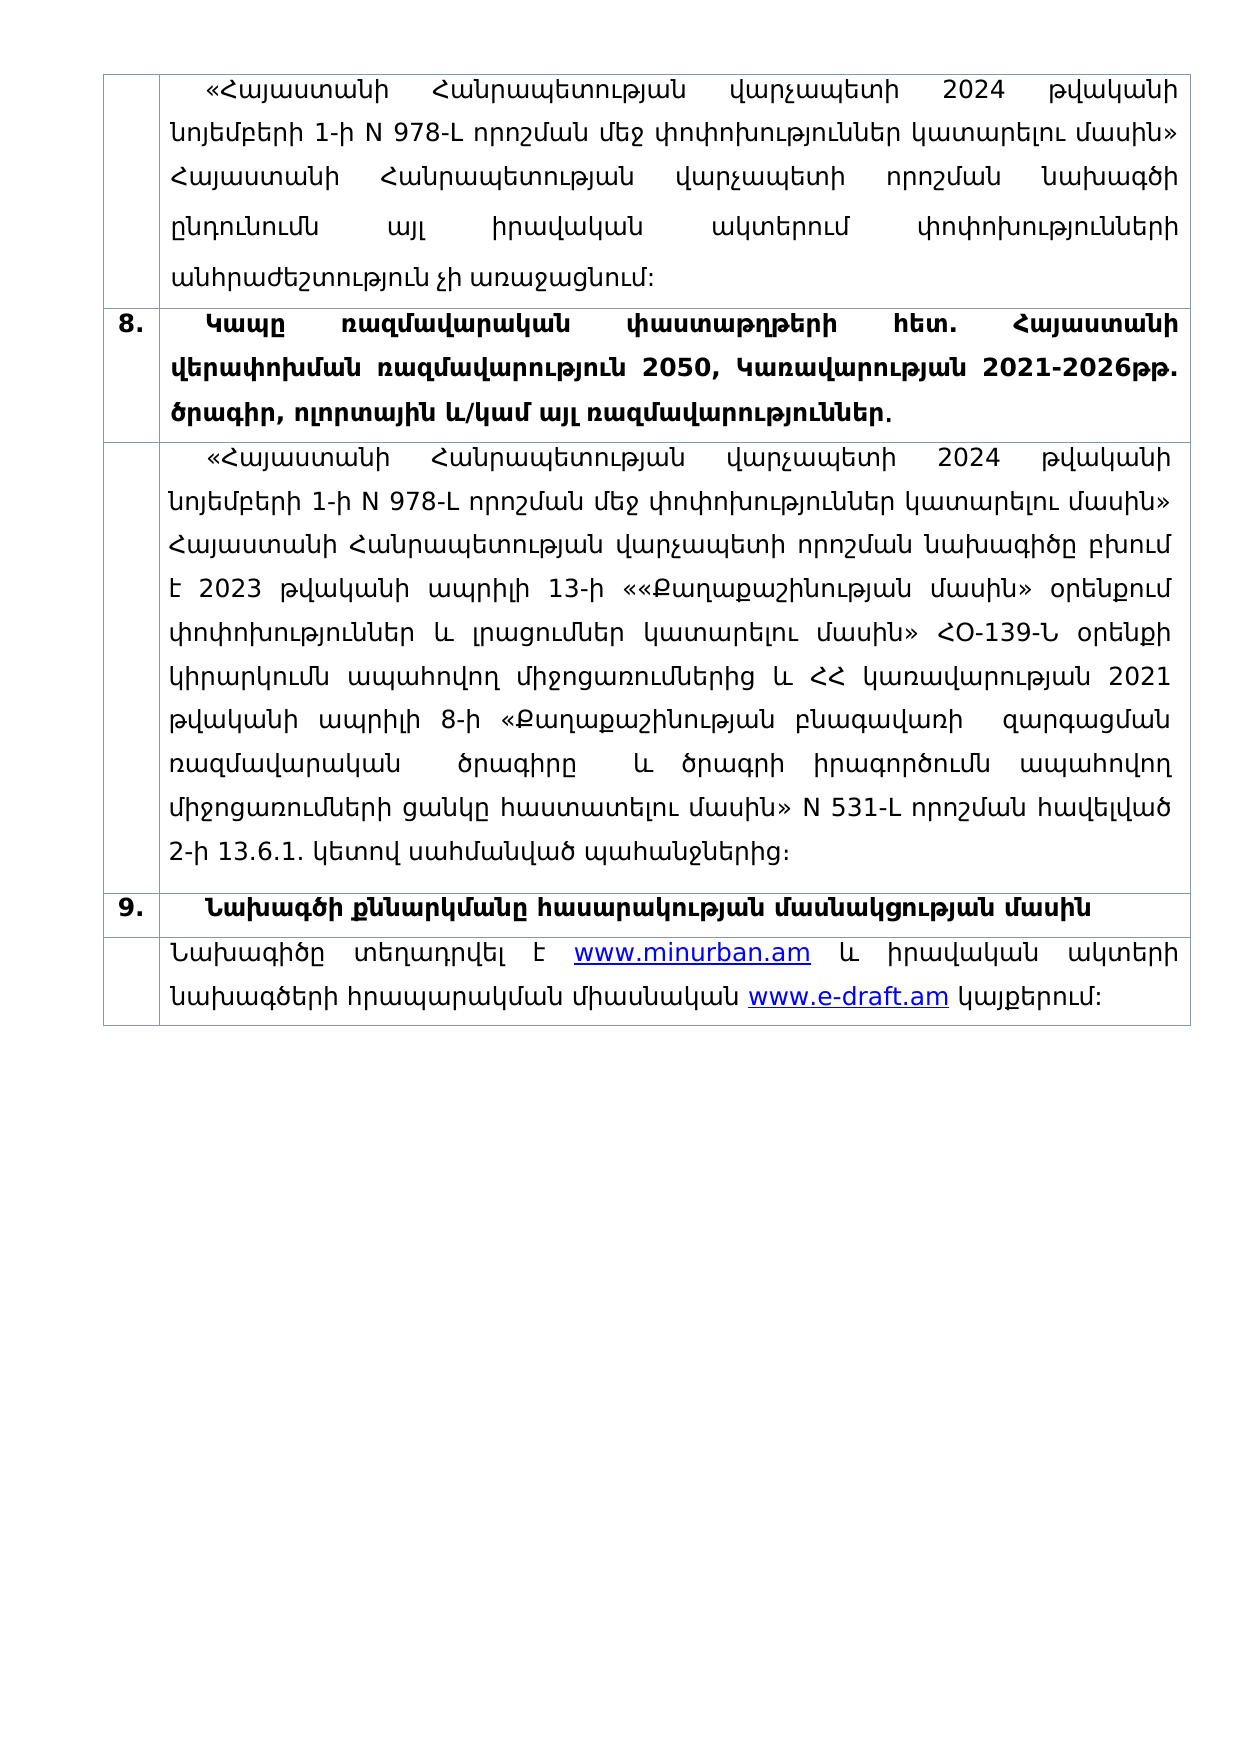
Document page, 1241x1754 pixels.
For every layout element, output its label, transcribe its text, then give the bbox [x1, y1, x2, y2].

table_cell «Հայաստանի Հանրապետության վարչապետի 2024 թվականի նոյեմբերի 1-ի N 978-Լ որոշման մեջ փոփոխություններ կատարելու մասին» Հայաստանի Հանրապետության վարչապետի որոշման նախագծի ընդունումն այլ իրավական ակտերում փոփոխությունների անհրաժեշտություն չի առաջացնում: [160, 75, 1190, 308]
table_cell [104, 75, 159, 308]
table_cell 9. [104, 894, 159, 937]
table_cell [104, 443, 159, 893]
table_cell Նախագիծը տեղադրվել է www.minurban.am և իրավական ակտերի նախագծերի հրապարակման միասնական www.e-draft.am կայքերում: [160, 938, 1190, 1025]
table_cell Կապը ռազմավարական փաստաթղթերի հետ. Հայաստանի վերափոխման ռազմավարություն 2050, Կառավարության 2021-2026թթ. ծրագիր, ոլորտային և/կամ այլ ռազմավարություններ․ [160, 309, 1190, 442]
table_cell 8. [104, 309, 159, 442]
table_cell «Հայաստանի Հանրապետության վարչապետի 2024 թվականի նոյեմբերի 1-ի N 978-Լ որոշման մեջ փոփոխություններ կատարելու մասին» Հայաստանի Հանրապետության վարչապետի որոշման նախագիծը բխում է 2023 թվականի ապրիլի 13-ի ««Քաղաքաշինության մասին» օրենքում փոփոխություններ և լրացումներ կատարելու մասին» ՀՕ-139-Ն օրենքի կիրարկումն ապահովող միջոցառումներից և ՀՀ կառավարության 2021 թվականի ապրիլի 8-ի «Քաղաքաշինության բնագավառի զարգացման ռազմավարական ծրագիրը և ծրագրի իրագործումն ապահովող միջոցառումների ցանկը հաստատելու մասին» N 531-Լ որոշման հավելված 2-ի 13.6.1. կետով սահմանված պահանջներից։ [160, 443, 1190, 893]
table_cell Նախագծի քննարկմանը հասարակության մասնակցության մասին [160, 894, 1190, 937]
table_cell [104, 938, 159, 1025]
